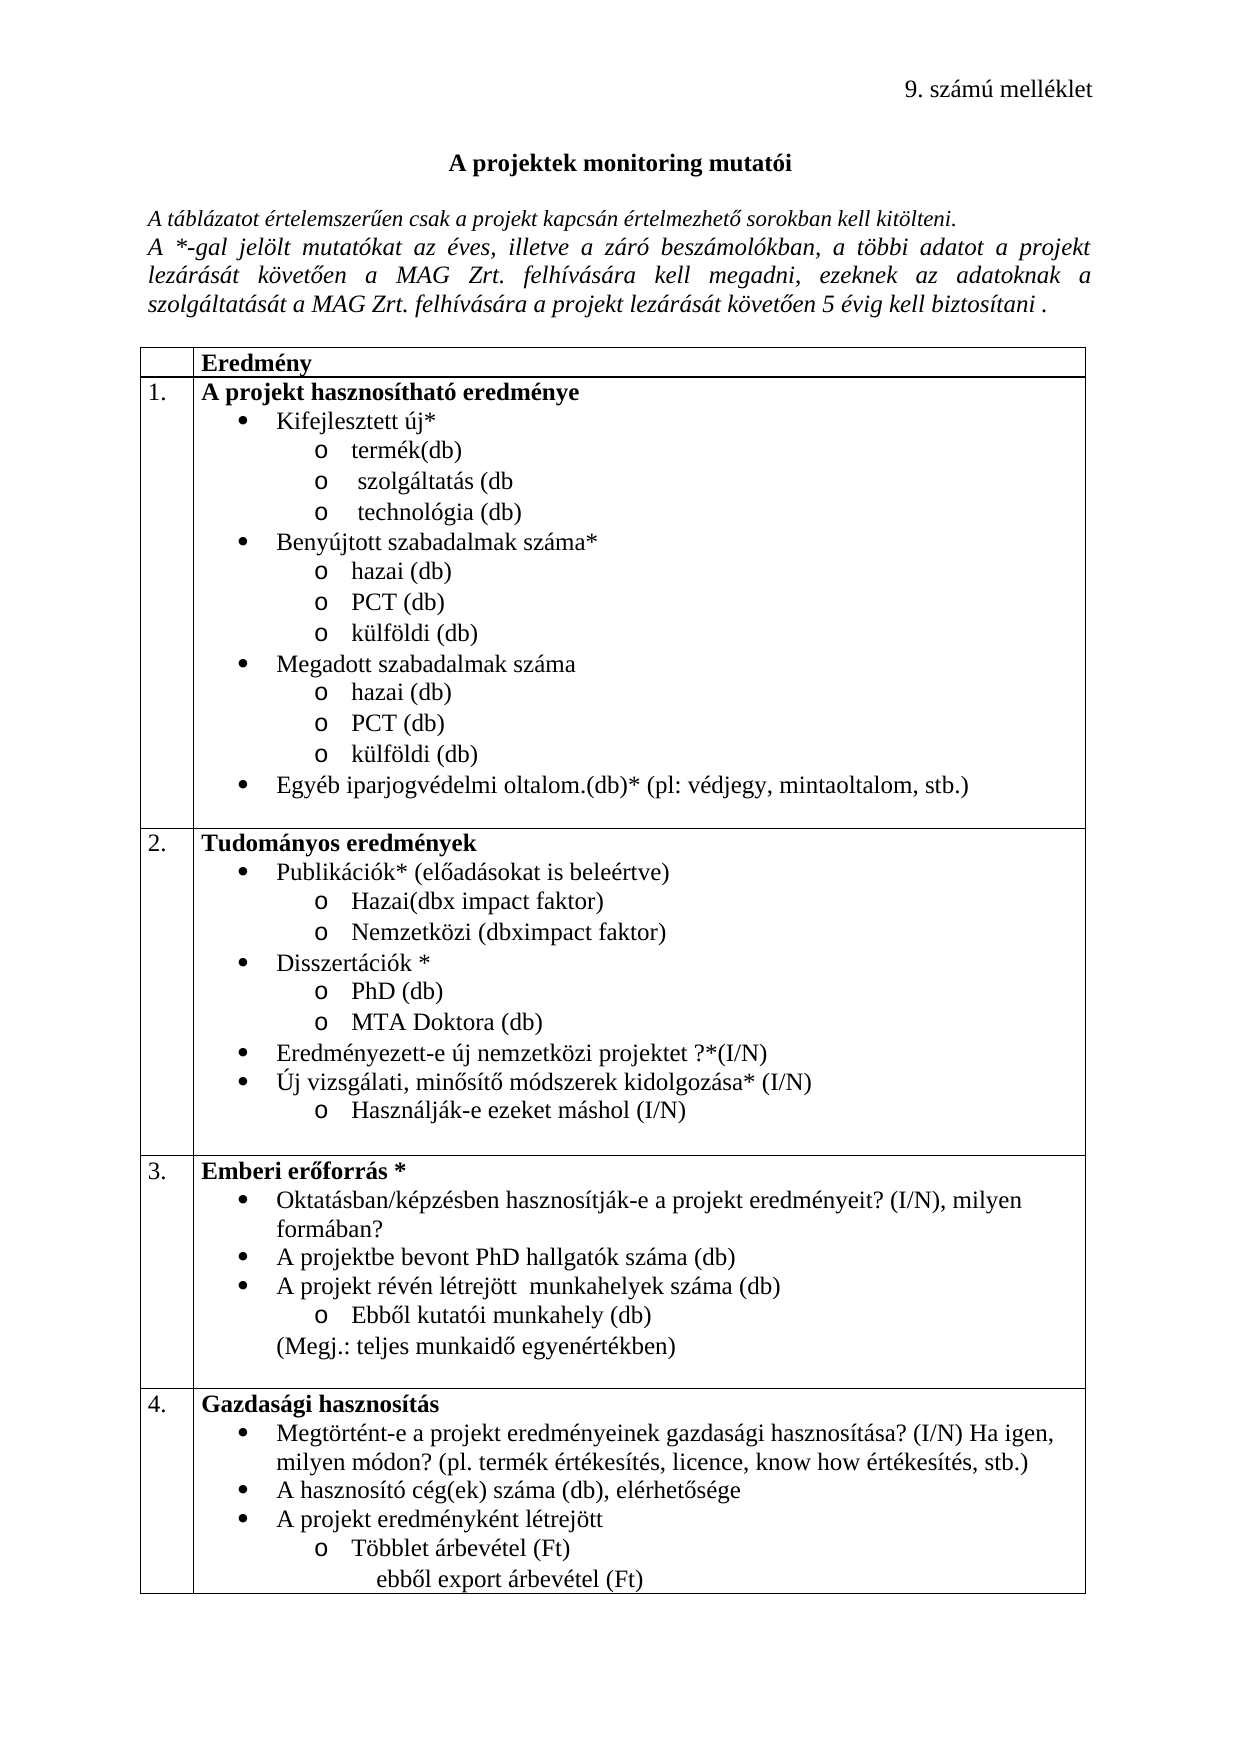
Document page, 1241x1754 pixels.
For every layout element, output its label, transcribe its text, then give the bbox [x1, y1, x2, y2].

table_cell 2. [141, 829, 193, 1155]
text A táblázatot értelemszerűen csak a projekt kapcsán értelmezhető sorokban kell kitölteni. [148, 205, 1092, 232]
subtitle A projektek monitoring mutatói [148, 148, 1092, 176]
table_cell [194, 1389, 1085, 1593]
table_cell Emberi erőforrás * Oktatásban/képzésben hasznosítják-e a projekt eredményeit? (I/N), milyen formában? A projektbe bevont PhD hallgatók száma (db) A projekt révén létrejött munkahelyek száma (db) Ebből kutatói munkahely (db) (Megj.: teljes munkaidő egyenértékben) [194, 1156, 1085, 1388]
text A *-gal jelölt mutatókat az éves, illetve a záró beszámolókban, a többi adatot a projekt lezárását követően a MAG Zrt. felhívására kell megadni, ezeknek az adatoknak a szolgáltatását a MAG Zrt. felhívására a projekt lezárását követően 5 évig kell biztosítani . [148, 232, 1092, 318]
table_cell 1. [141, 378, 193, 827]
table_cell 4. [141, 1389, 193, 1593]
table_cell 3. [141, 1156, 193, 1388]
table_header [141, 348, 193, 376]
table_cell Tudományos eredmények Publikációk* (előadásokat is beleértve) Hazai(dbx impact faktor) Nemzetközi (dbximpact faktor) Disszertációk * PhD (db) MTA Doktora (db) Eredményezett-e új nemzetközi projektet ?*(I/N) Új vizsgálati, minősítő módszerek kidolgozása* (I/N) Használják-e ezeket máshol (I/N) [194, 829, 1085, 1155]
table_cell A projekt hasznosítható eredménye Kifejlesztett új* termék(db) szolgáltatás (db technológia (db) Benyújtott szabadalmak száma* hazai (db) PCT (db) külföldi (db) Megadott szabadalmak száma hazai (db) PCT (db) külföldi (db) Egyéb iparjogvédelmi oltalom.(db)* (pl: védjegy, mintaoltalom, stb.) [194, 378, 1085, 827]
table_header Eredmény [194, 348, 1085, 376]
